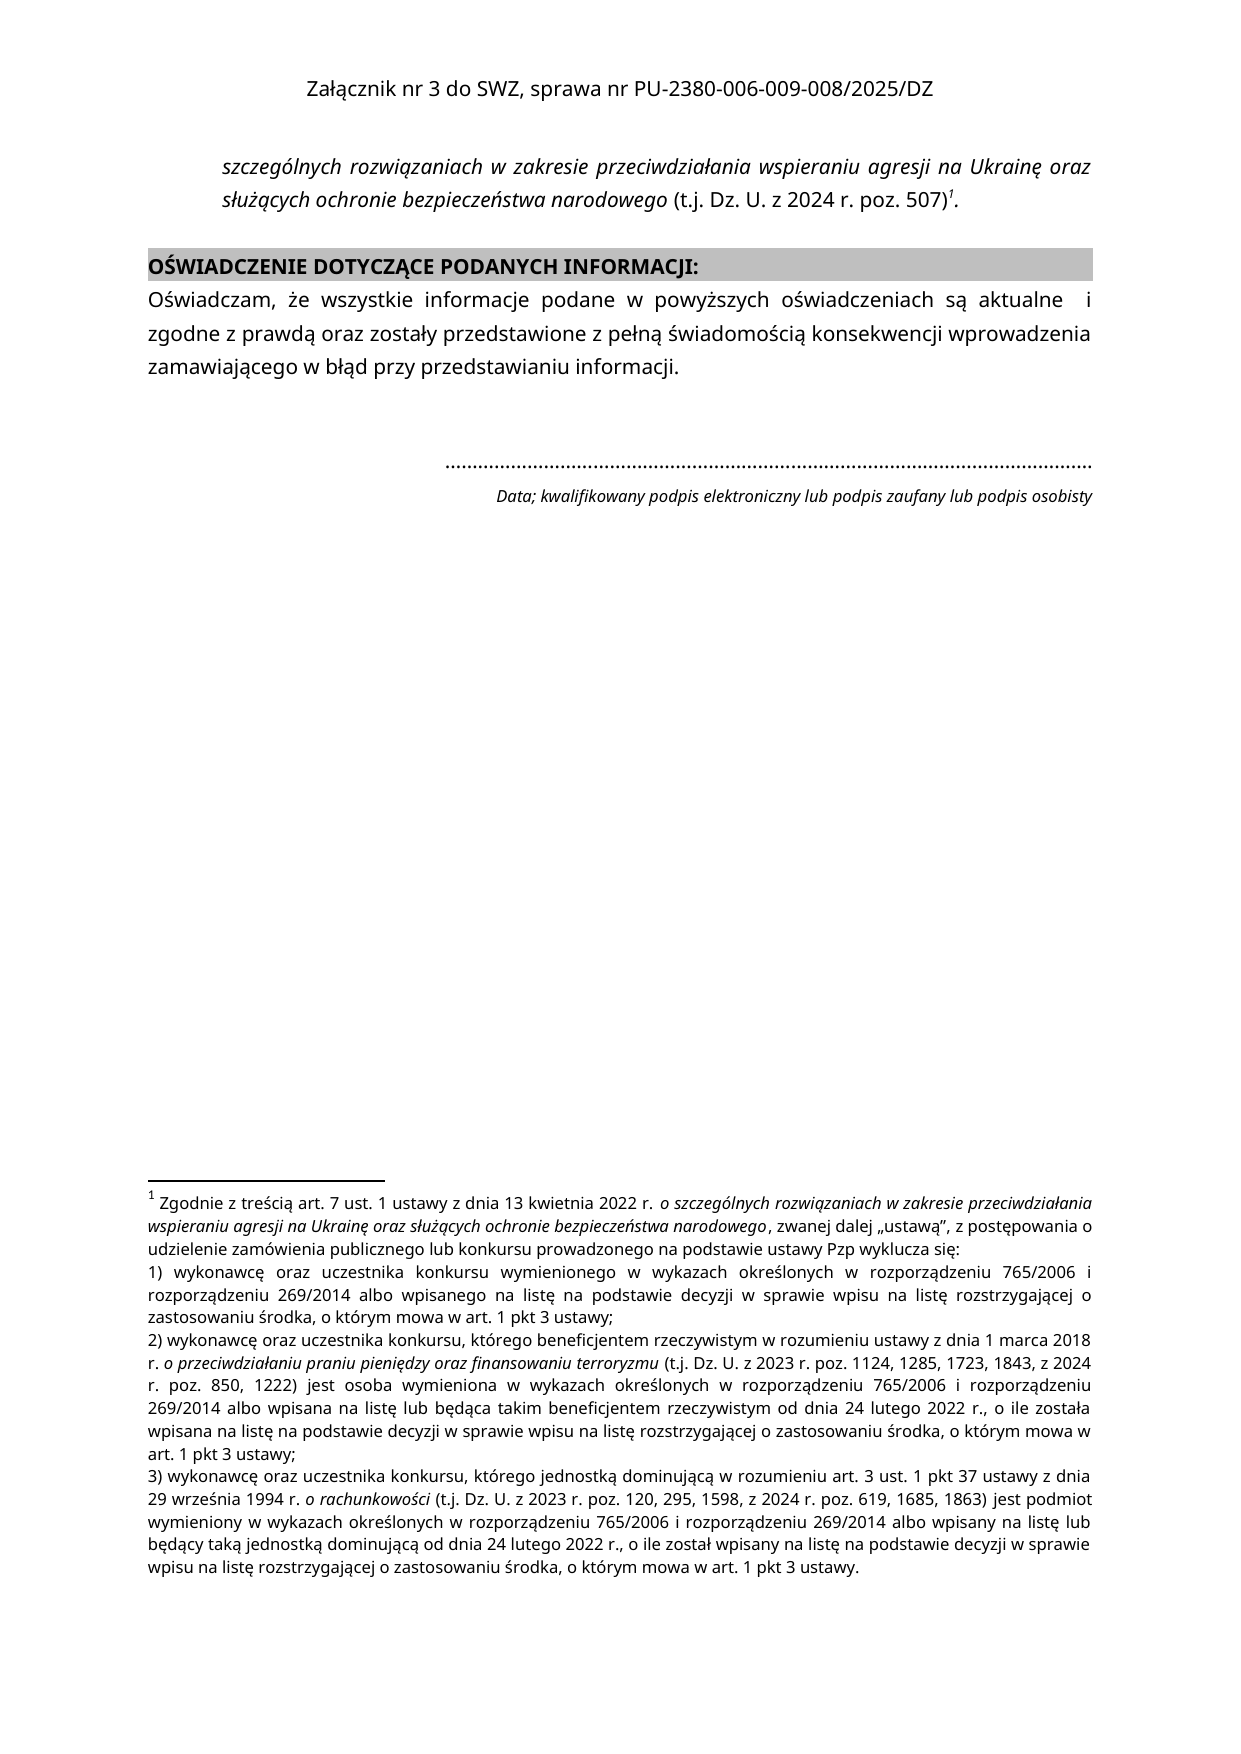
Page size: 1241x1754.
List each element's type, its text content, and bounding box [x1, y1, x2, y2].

text Data; kwalifikowany podpis elektroniczny lub podpis zaufany lub podpis osobisty [148, 476, 1093, 509]
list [185, 148, 1093, 214]
text ………………………………………………………………………………………………………. [148, 414, 1093, 476]
text OŚWIADCZENIE DOTYCZĄCE PODANYCH INFORMACJI: [148, 248, 1093, 281]
text Oświadczam, że wszystkie informacje podane w powyższych oświadczeniach są aktualne i zgodne z prawdą oraz zostały przedstawione z pełną świadomością konsekwencji wprowadzenia zamawiającego w błąd przy przedstawianiu informacji. [148, 281, 1093, 381]
